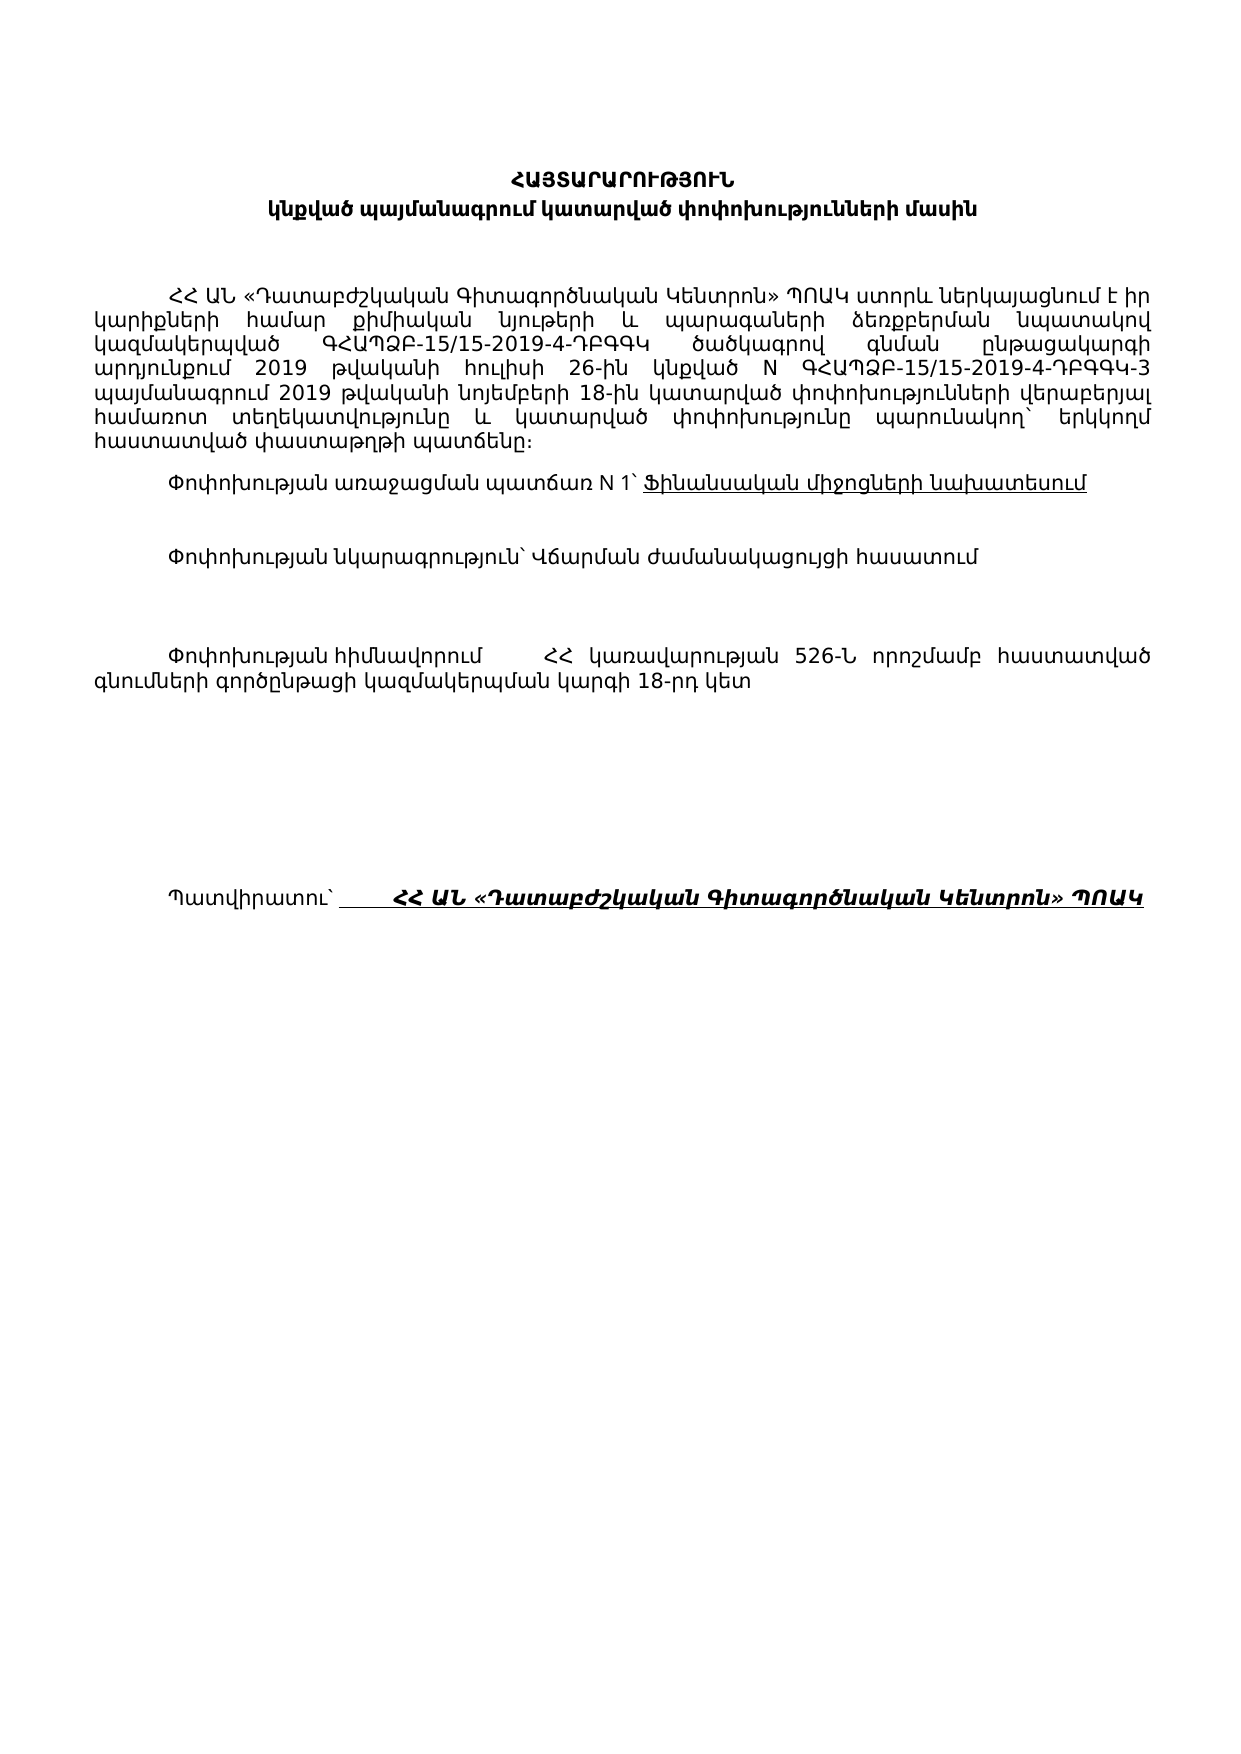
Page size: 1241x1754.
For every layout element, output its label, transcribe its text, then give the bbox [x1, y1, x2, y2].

text Փոփոխության առաջացման պատճառ N 1՝ Ֆինանսական միջոցների նախատեսում [94, 468, 1152, 514]
text Փոփոխության նկարագրություն՝ Վճարման ժամանակացույցի հասատում [94, 542, 1152, 588]
text ՀՀ ԱՆ «Դատաբժշկական Գիտագործնական Կենտրոն» ՊՈԱԿ ստորև ներկայացնում է իր կարիքների համար քիմիական նյութերի և պարագաների ձեռքբերման նպատակով կազմակերպված ԳՀԱՊՁԲ-15/15-2019-4-ԴԲԳԳԿ ծածկագրով գնման ընթացակարգի արդյունքում 2019 թվականի հուլիսի 26-ին կնքված N ԳՀԱՊՁԲ-15/15-2019-4-ԴԲԳԳԿ-3 պայմանագրում 2019 թվականի նոյեմբերի 18-ին կատարված փոփոխությունների վերաբերյալ համառոտ տեղեկատվությունը և կատարված փոփոխությունը պարունակող` երկկողմ հաստատված փաստաթղթի պատճենը։ [94, 284, 1152, 453]
text կնքված պայմանագրում կատարված փոփոխությունների մասին [94, 194, 1152, 222]
text Պատվիրատու` ՀՀ ԱՆ «Դատաբժշկական Գիտագործնական Կենտրոն» ՊՈԱԿ [94, 883, 1152, 911]
text Փոփոխության հիմնավորում ՀՀ կառավարության 526-Ն որոշմամբ հաստատված գնումների գործընթացի կազմակերպման կարգի 18-րդ կետ [94, 641, 1152, 694]
text ՀԱՅՏԱՐԱՐՈՒԹՅՈՒՆ [94, 165, 1152, 194]
